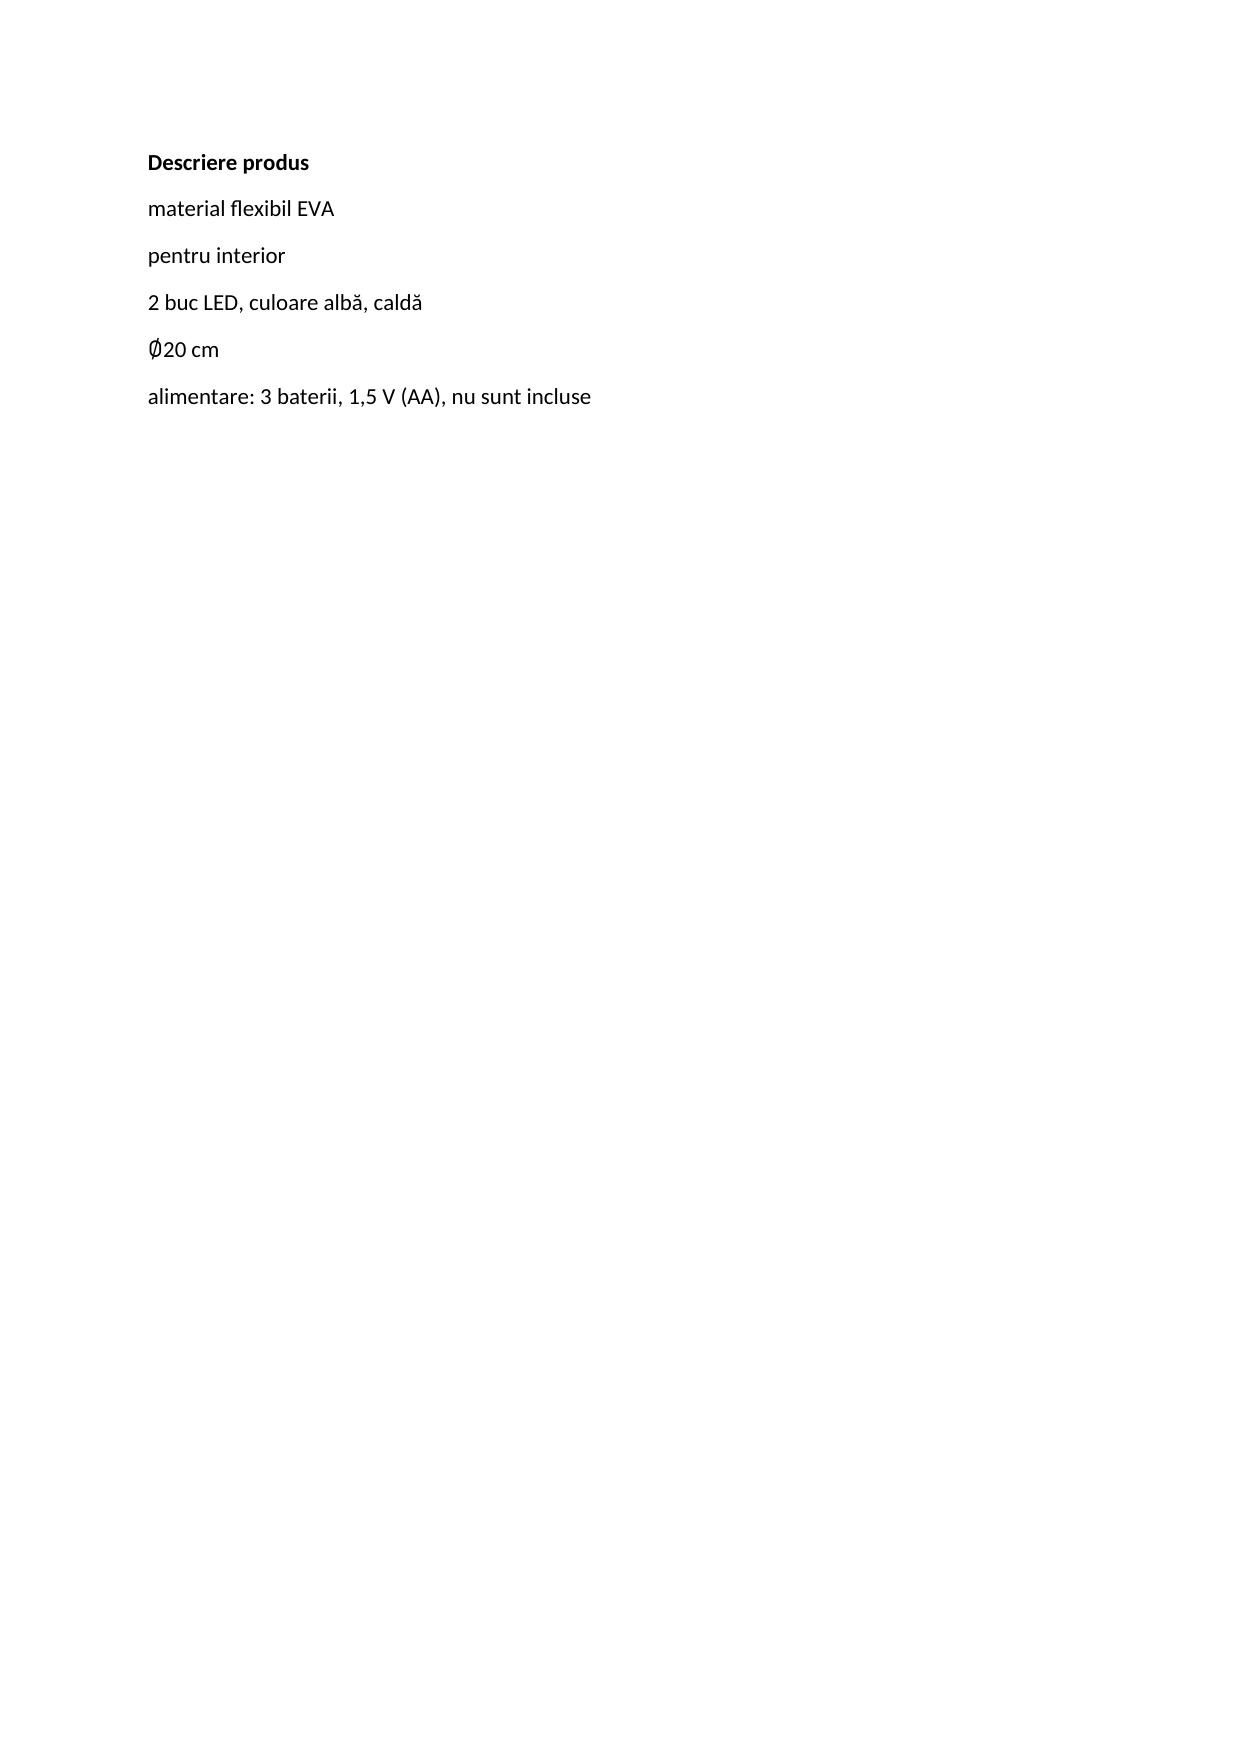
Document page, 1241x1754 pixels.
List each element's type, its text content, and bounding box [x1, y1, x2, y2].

text alimentare: 3 baterii, 1,5 V (AA), nu sunt incluse [148, 382, 1093, 410]
text Descriere produs [148, 148, 1093, 176]
text ∅20 cm [148, 335, 1093, 363]
text material flexibil EVA [148, 194, 1093, 222]
text pentru interior [148, 241, 1093, 269]
text 2 buc LED, culoare albă, caldă [148, 288, 1093, 316]
